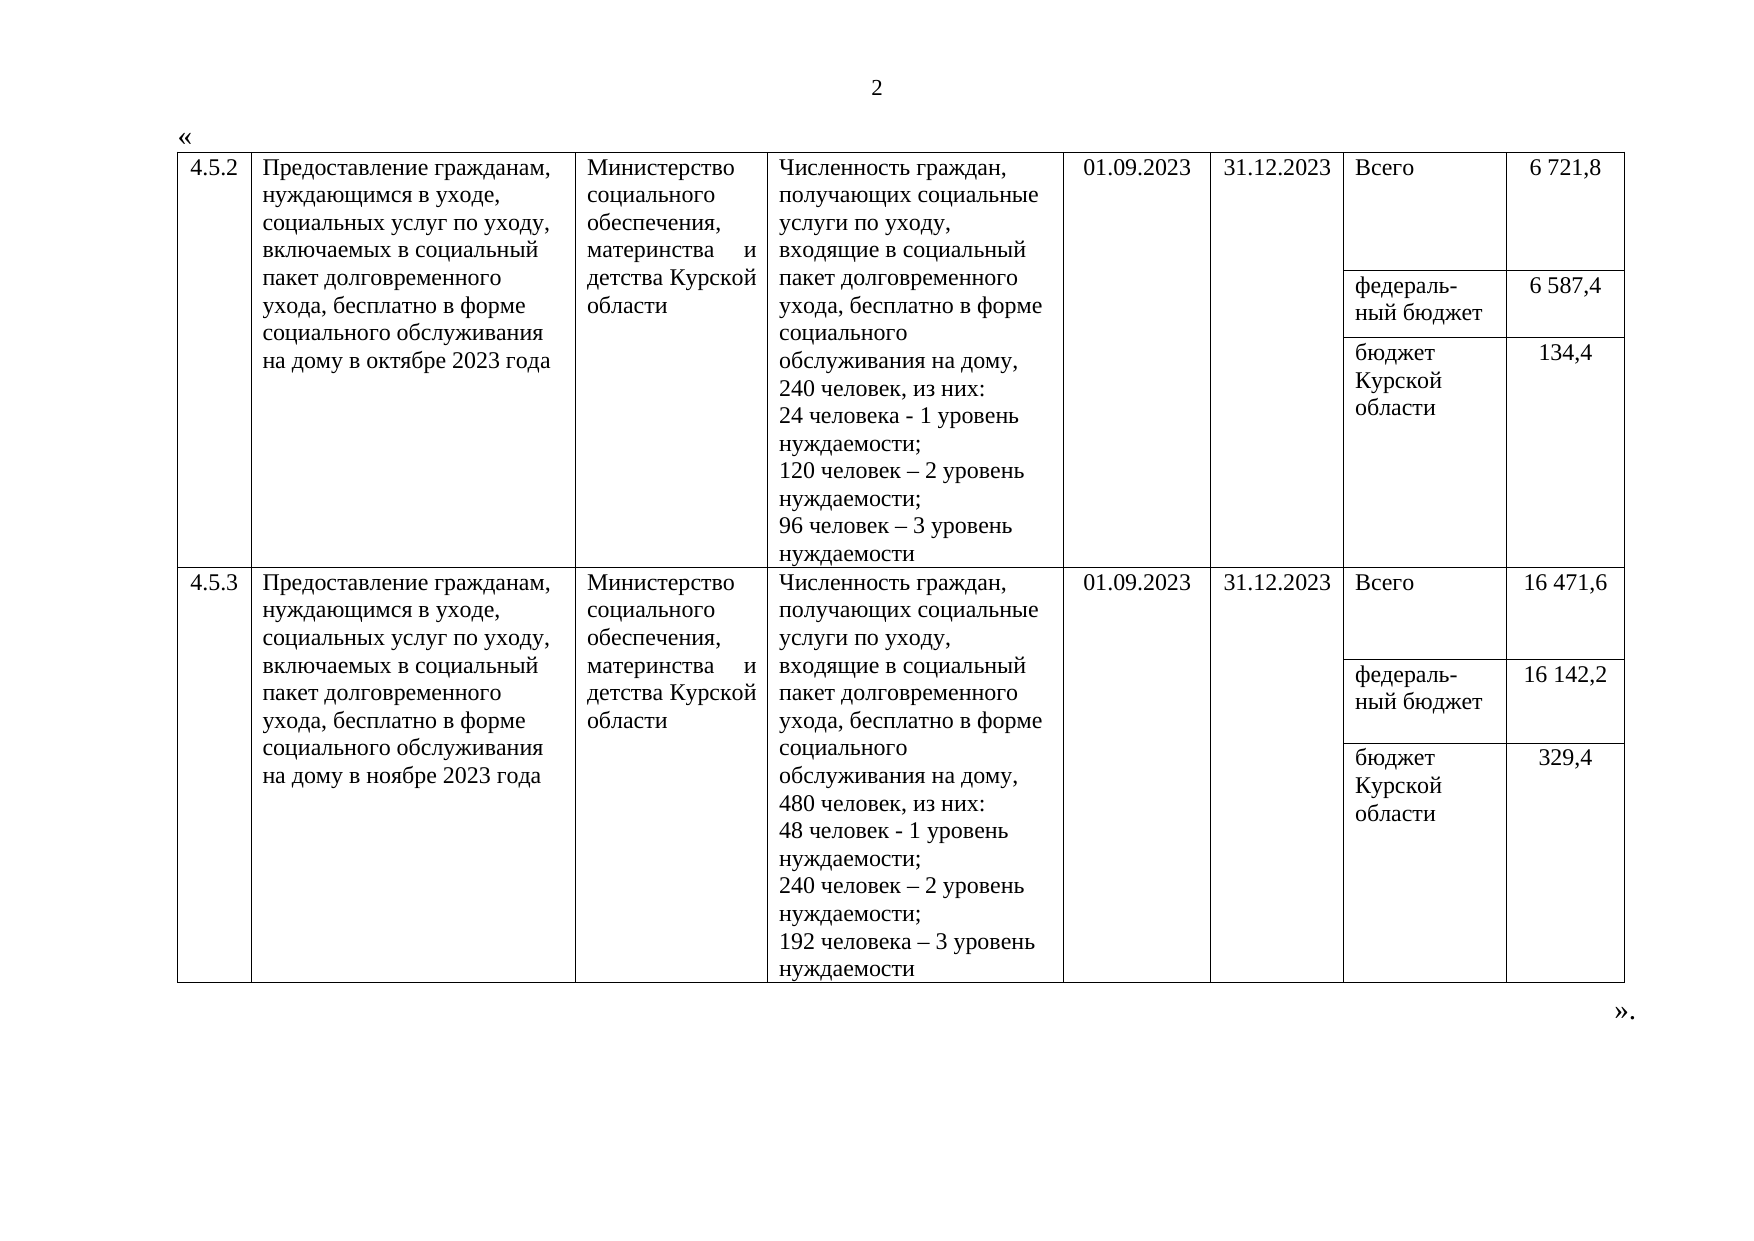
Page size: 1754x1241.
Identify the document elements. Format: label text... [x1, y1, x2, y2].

text ». [118, 992, 1636, 1026]
table_header 31.12.2023 [1211, 153, 1343, 567]
table_cell 134,4 [1507, 338, 1624, 567]
table_cell 329,4 [1507, 744, 1624, 982]
table_cell федераль-ный бюджет [1344, 660, 1506, 742]
table_cell 01.09.2023 [1064, 568, 1210, 982]
table_cell Министерство социального обеспечения, материнства и детства Курской области [576, 568, 767, 982]
table_cell 6 587,4 [1507, 271, 1624, 337]
table_cell федераль-ный бюджет [1344, 271, 1506, 337]
table_cell 4.5.3 [178, 568, 251, 982]
table_cell Всего [1344, 568, 1506, 659]
table_header Министерство социального обеспечения, материнства и детства Курской области [576, 153, 767, 567]
table_cell Предоставление гражданам, нуждающимся в уходе, социальных услуг по уходу, включаемых в социальный пакет долговременного ухода, бесплатно в форме социального обслуживания на дому в ноябре 2023 года [252, 568, 575, 982]
table_header Всего [1344, 153, 1506, 270]
table_header 4.5.2 [178, 153, 251, 567]
table_cell 16 142,2 [1507, 660, 1624, 742]
text « [177, 118, 1636, 152]
table_cell Численность граждан, получающих социальные услуги по уходу, входящие в социальный пакет долговременного ухода, бесплатно в форме социального обслуживания на дому, 480 человек, из них: 48 человек - 1 уровень нуждаемости; 240 человек – 2 уровень нуждаемости; 192 человека – 3 уровень нуждаемости [768, 568, 1063, 982]
table_header 6 721,8 [1507, 153, 1624, 270]
table_header Численность граждан, получающих социальные услуги по уходу, входящие в социальный пакет долговременного ухода, бесплатно в форме социального обслуживания на дому, 240 человек, из них: 24 человека - 1 уровень нуждаемости; 120 человек – 2 уровень нуждаемости; 96 человек – 3 уровень нуждаемости [768, 153, 1063, 567]
table_cell бюджет Курской области [1344, 744, 1506, 982]
table_cell 16 471,6 [1507, 568, 1624, 659]
table_cell 31.12.2023 [1211, 568, 1343, 982]
table_header 01.09.2023 [1064, 153, 1210, 567]
table_header Предоставление гражданам, нуждающимся в уходе, социальных услуг по уходу, включаемых в социальный пакет долговременного ухода, бесплатно в форме социального обслуживания на дому в октябре 2023 года [252, 153, 575, 567]
table_cell бюджет Курской области [1344, 338, 1506, 567]
